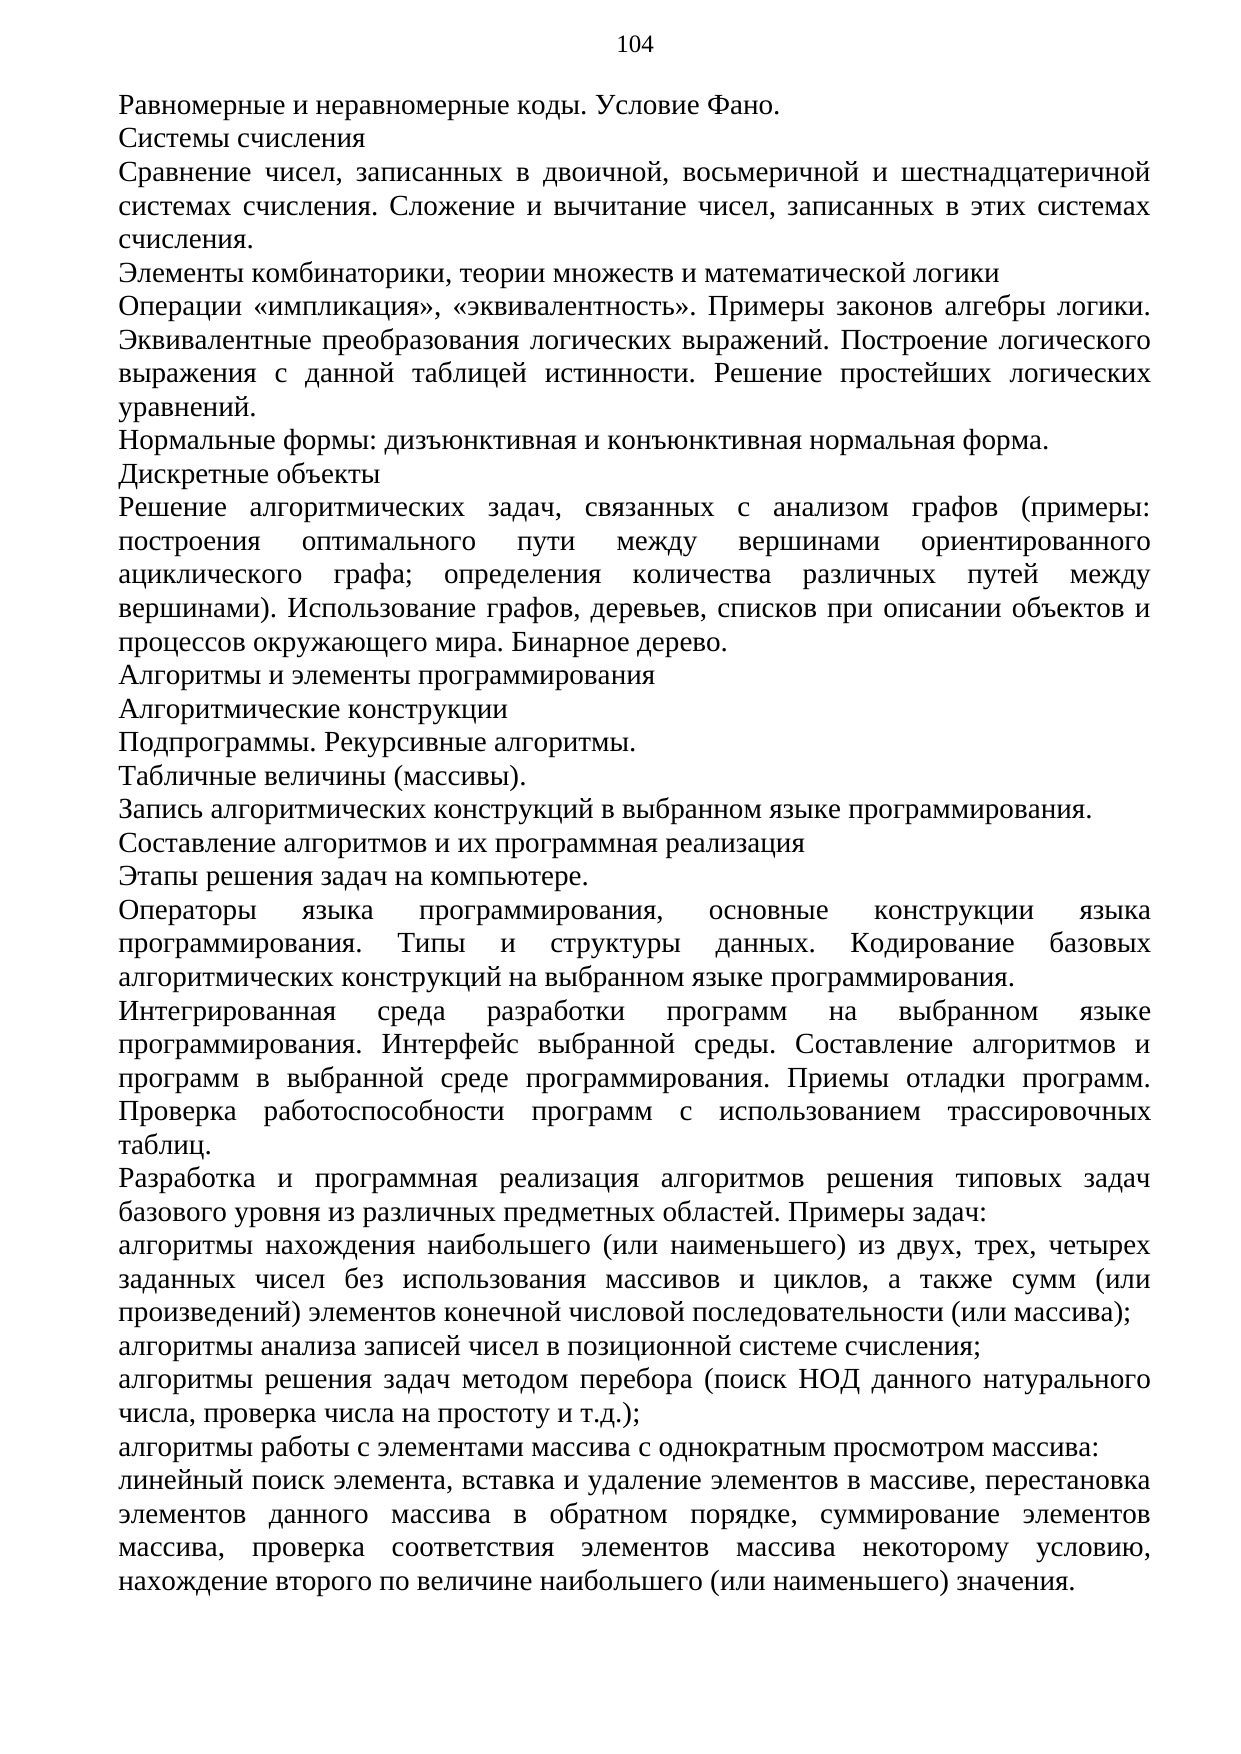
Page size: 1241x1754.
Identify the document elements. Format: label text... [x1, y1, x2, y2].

text Разработка и программная реализация алгоритмов решения типовых задач базового уровня из различных предметных областей. Примеры задач: [118, 1160, 1152, 1227]
text Системы счисления [118, 121, 1152, 154]
text Операции «импликация», «эквивалентность». Примеры законов алгебры логики. Эквивалентные преобразования логических выражений. Построение логического выражения с данной таблицей истинности. Решение простейших логических уравнений. [118, 288, 1152, 422]
text Операторы языка программирования, основные конструкции языка программирования. Типы и структуры данных. Кодирование базовых алгоритмических конструкций на выбранном языке программирования. [118, 892, 1152, 993]
text Элементы комбинаторики, теории множеств и математической логики [118, 255, 1152, 288]
text алгоритмы нахождения наибольшего (или наименьшего) из двух, трех, четырех заданных чисел без использования массивов и циклов, а также сумм (или произведений) элементов конечной числовой последовательности (или массива); [118, 1227, 1152, 1328]
text алгоритмы анализа записей чисел в позиционной системе счисления; [118, 1328, 1152, 1362]
text Алгоритмы и элементы программирования [118, 657, 1152, 691]
text Решение алгоритмических задач, связанных с анализом графов (примеры: построения оптимального пути между вершинами ориентированного ациклического графа; определения количества различных путей между вершинами). Использование графов, деревьев, списков при описании объектов и процессов окружающего мира. Бинарное дерево. [118, 489, 1152, 657]
text Дискретные объекты [118, 456, 1152, 489]
text Табличные величины (массивы). [118, 758, 1152, 791]
text алгоритмы работы с элементами массива с однократным просмотром массива: [118, 1429, 1152, 1462]
text Этапы решения задач на компьютере. [118, 858, 1152, 892]
text Составление алгоритмов и их программная реализация [118, 825, 1152, 858]
text Запись алгоритмических конструкций в выбранном языке программирования. [118, 791, 1152, 825]
text Равномерные и неравномерные коды. Условие Фано. [118, 87, 1152, 121]
text Интегрированная среда разработки программ на выбранном языке программирования. Интерфейс выбранной среды. Составление алгоритмов и программ в выбранной среде программирования. Приемы отладки программ. Проверка работоспособности программ с использованием трассировочных таблиц. [118, 993, 1152, 1160]
text Подпрограммы. Рекурсивные алгоритмы. [118, 724, 1152, 758]
text Алгоритмические конструкции [118, 691, 1152, 724]
text алгоритмы решения задач методом перебора (поиск НОД данного натурального числа, проверка числа на простоту и т.д.); [118, 1362, 1152, 1429]
text линейный поиск элемента, вставка и удаление элементов в массиве, перестановка элементов данного массива в обратном порядке, суммирование элементов массива, проверка соответствия элементов массива некоторому условию, нахождение второго по величине наибольшего (или наименьшего) значения. [118, 1462, 1152, 1596]
text Нормальные формы: дизъюнктивная и конъюнктивная нормальная форма. [118, 422, 1152, 456]
text Сравнение чисел, записанных в двоичной, восьмеричной и шестнадцатеричной системах счисления. Сложение и вычитание чисел, записанных в этих системах счисления. [118, 154, 1152, 255]
